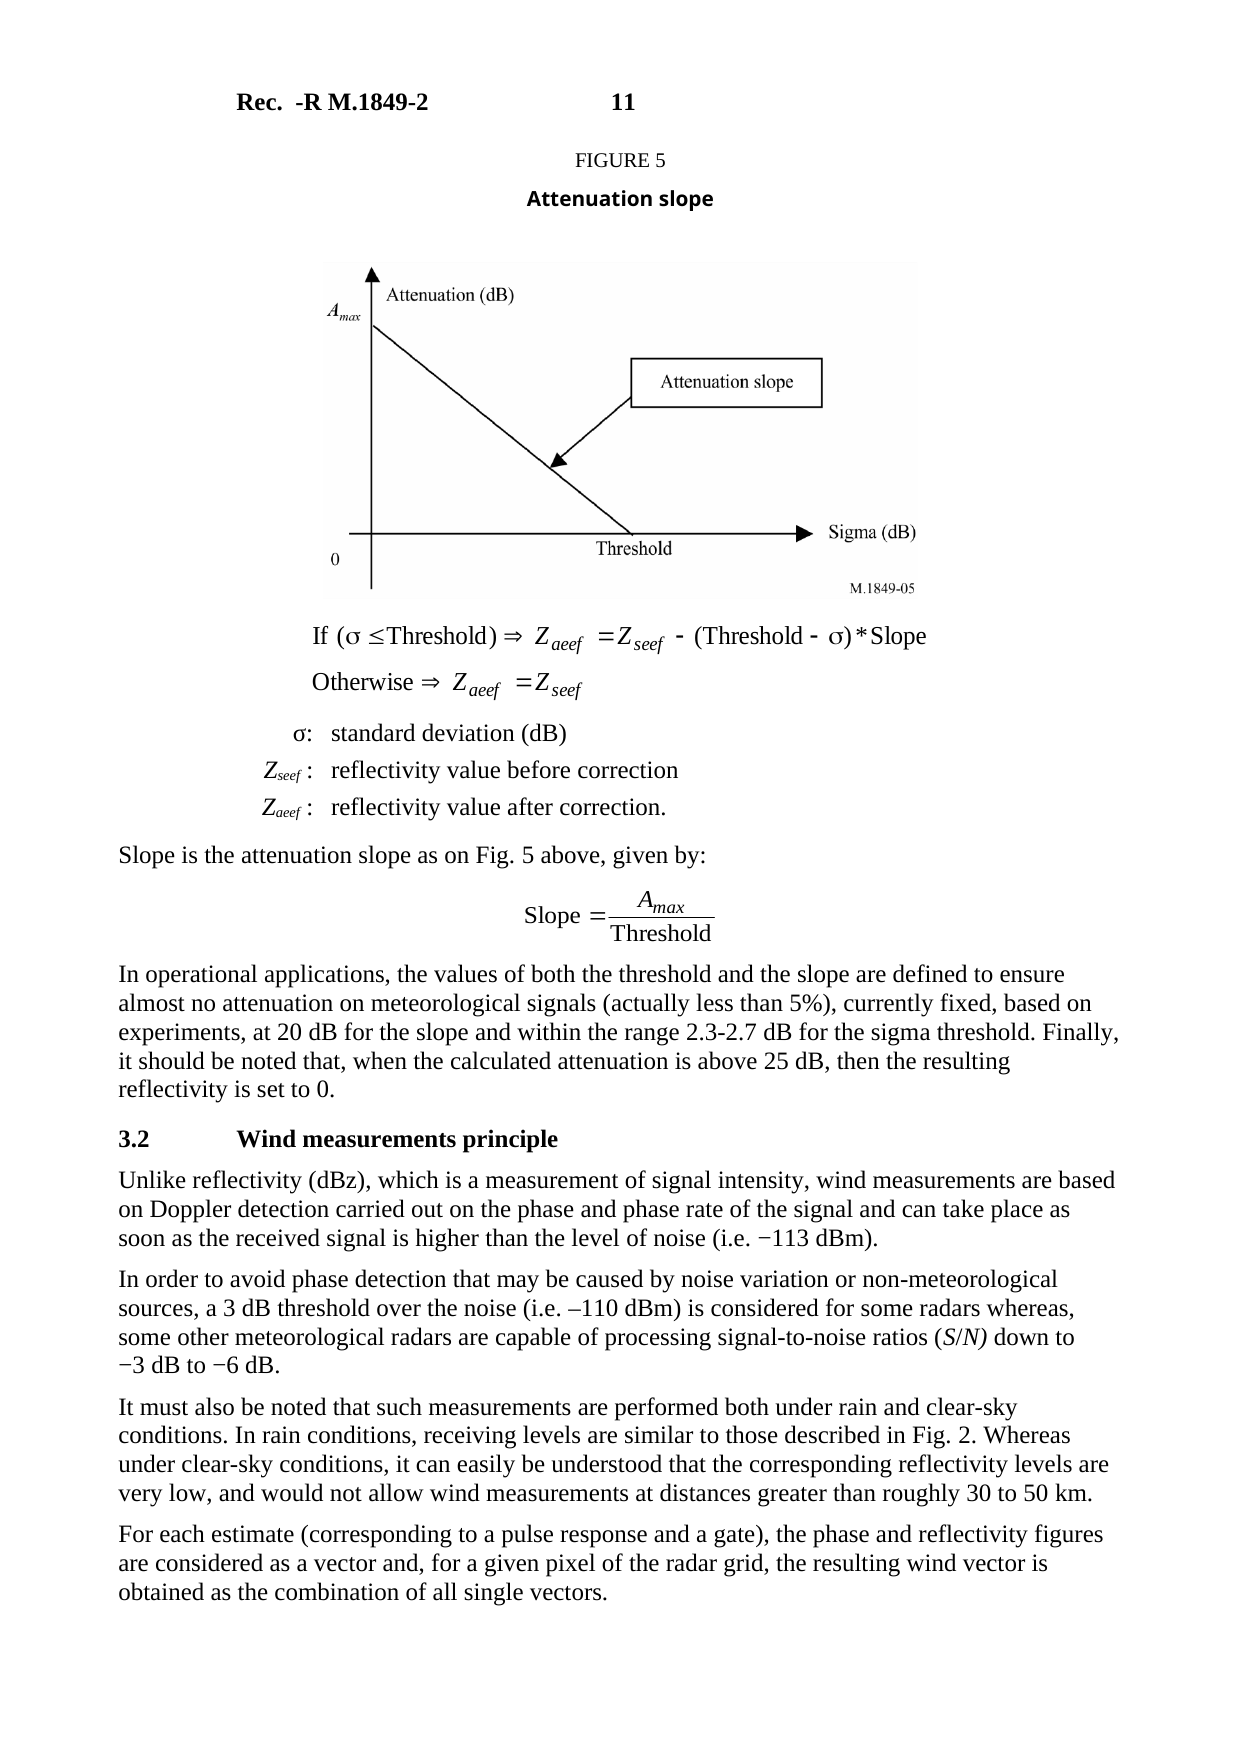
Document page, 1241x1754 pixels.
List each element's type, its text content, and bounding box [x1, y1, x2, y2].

picture [322, 262, 918, 599]
text Slope is the attenuation slope as on Fig. 5 above, given by: [118, 840, 1122, 868]
title Attenuation slope [118, 184, 1122, 213]
text σ: standard deviation (dB) [118, 718, 1122, 747]
text In order to avoid phase detection that may be caused by noise variation or non-meteorological sources, a 3 dB threshold over the noise (i.e. –110 dBm) is considered for some radars whereas, some other meteorological radars are capable of processing signal-to-noise ratios (S/N) down to −3 dB to −6 dB. [118, 1264, 1122, 1379]
text It must also be noted that such measurements are performed both under rain and clear-sky conditions. In rain conditions, receiving levels are similar to those described in Fig. 2. Whereas under clear-sky conditions, it can easily be understood that the corresponding reflectivity levels are very low, and would not allow wind measurements at distances greater than roughly 30 to 50 km. [118, 1392, 1122, 1507]
text In operational applications, the values of both the threshold and the slope are defined to ensure almost no attenuation on meteorological signals (actually less than 5%), currently fixed, based on experiments, at 20 dB for the slope and within the range 2.3-2.7 dB for the sigma threshold. Finally, it should be noted that, when the calculated attenuation is above 25 dB, then the resulting reflectivity is set to 0. [118, 959, 1122, 1103]
text Zaeef : reflectivity value after correction. [118, 792, 1122, 821]
subtitle 3.2 Wind measurements principle [118, 1124, 1122, 1153]
text For each estimate (corresponding to a pulse response and a gate), the phase and reflectivity figures are considered as a vector and, for a given pixel of the radar grid, the resulting wind vector is obtained as the combination of all single vectors. [118, 1519, 1122, 1605]
text Zseef : reflectivity value before correction [118, 755, 1122, 784]
text figure 5 [118, 148, 1122, 172]
text Unlike reflectivity (dBz), which is a measurement of signal intensity, wind measurements are based on Doppler detection carried out on the phase and phase rate of the signal and can take place as soon as the received signal is higher than the level of noise (i.e. −113 dBm). [118, 1165, 1122, 1252]
